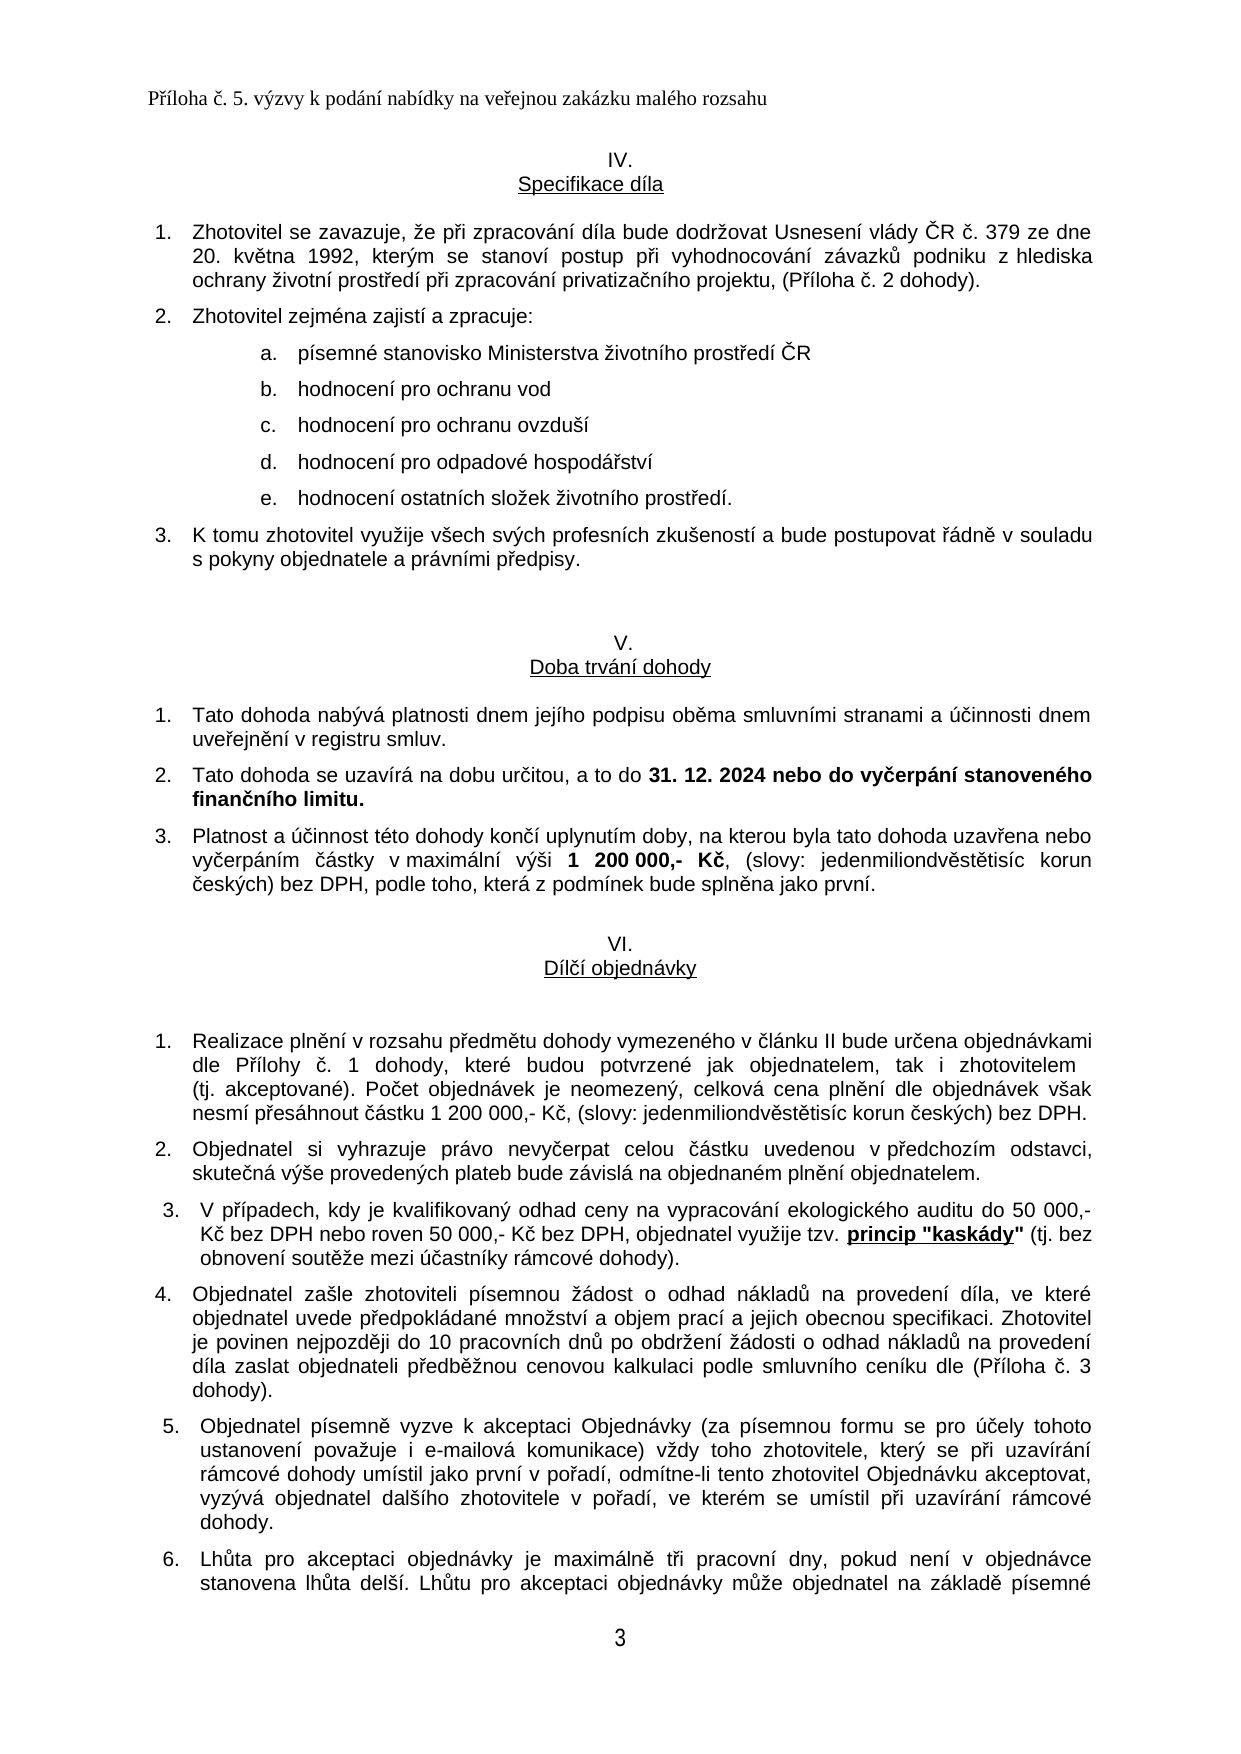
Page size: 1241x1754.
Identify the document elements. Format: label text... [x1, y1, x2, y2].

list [162, 1547, 1093, 1594]
text VI. [148, 932, 1093, 956]
list Tato dohoda se uzavírá na dobu určitou, a to do 31. 12. 2024 nebo do vyčerpání stanoveného finančního limitu. [154, 763, 1093, 811]
list Platnost a účinnost této dohody končí uplynutím doby, na kterou byla tato dohoda uzavřena nebo vyčerpáním částky v maximální výši 1 200 000,- Kč, (slovy: jedenmiliondvěstětisíc korun českých) bez DPH, podle toho, která z podmínek bude splněna jako první. [154, 824, 1093, 896]
list Tato dohoda nabývá platnosti dnem jejího podpisu oběma smluvními stranami a účinnosti dnem uveřejnění v registru smluv. [154, 703, 1093, 751]
list hodnocení pro odpadové hospodářství [260, 450, 1093, 474]
text V. [154, 631, 1093, 655]
list Vpřípadech kdy je kvalifikovaný odhad ceny na vypracování ekologického auditu do 50 000,- Kč bez DPH nebo roven 50 000,- Kč bez DPH, objednatel využije tzv. princip "kaskády" (tj. bez obnovení soutěže mezi účastníky rámcové dohody). [162, 1198, 1093, 1269]
list Objednatel zašle zhotoviteli písemnou žádost o odhad nákladů na provedení díla, ve které objednatel uvede předpokládané množství a objem prací a jejich obecnou specifikaci. Zhotovitel je povinen nejpozději do 10 pracovních dnů po obdržení žádosti o odhad nákladů na provedení díla zaslat objednateli předběžnou cenovou kalkulaci podle smluvního ceníku dle (Příloha č. 3 dohody). [154, 1282, 1093, 1402]
text Dílčí objednávky [148, 956, 1093, 980]
list hodnocení ostatních složek životního prostředí. [260, 486, 1093, 510]
text IV. [148, 148, 1093, 172]
list Zhotovitel zejména zajistí a zpracuje: [154, 304, 1093, 328]
list Objednatel si vyhrazuje právo nevyčerpat celou částku uvedenou v předchozím odstavci, skutečná výše provedených plateb bude závislá na objednaném plnění objednatelem. [154, 1137, 1093, 1185]
list K tomu zhotovitel využije všech svých profesních zkušeností a bude postupovat řádně v souladu s pokyny objednatele a právními předpisy. [154, 523, 1093, 571]
list Realizace plnění v rozsahu předmětu dohody vymezeného v článku II bude určena objednávkami dle Přílohy č. 1 dohody, které budou potvrzené jak objednatelem, tak i zhotovitelem (tj. akceptované). Počet objednávek je neomezený, celková cena plnění dle objednávek však nesmí přesáhnout částku 1 200 000,- Kč, (slovy: jedenmiliondvěstětisíc korun českých) bez DPH. [154, 1029, 1093, 1125]
text Specifikace díla [88, 172, 1093, 196]
list Objednatel písemně vyzve k akceptaci Objednávky (za písemnou formu se pro účely tohoto ustanovení považuje i e-mailová komunikace) vždy toho zhotovitele, který se při uzavírání rámcové dohody umístil jako první v pořadí, odmítne-li tento zhotovitel Objednávku akceptovat, vyzývá objednatel dalšího zhotovitele v pořadí, ve kterém se umístil při uzavírání rámcové dohody. [162, 1414, 1093, 1534]
list hodnocení pro ochranu vod [260, 377, 1093, 401]
list Zhotovitel se zavazuje, že při zpracování díla bude dodržovat Usnesení vlády ČR č. 379 ze dne 20. května 1992, kterým se stanoví postup při vyhodnocování závazků podniku z hlediska ochrany životní prostředí při zpracování privatizačního projektu, (Příloha č. 2 dohody). [154, 219, 1093, 291]
list písemné stanovisko Ministerstva životního prostředí ČR [260, 340, 1093, 364]
subtitle Doba trvání dohody [148, 655, 1093, 679]
list hodnocení pro ochranu ovzduší [260, 413, 1093, 437]
